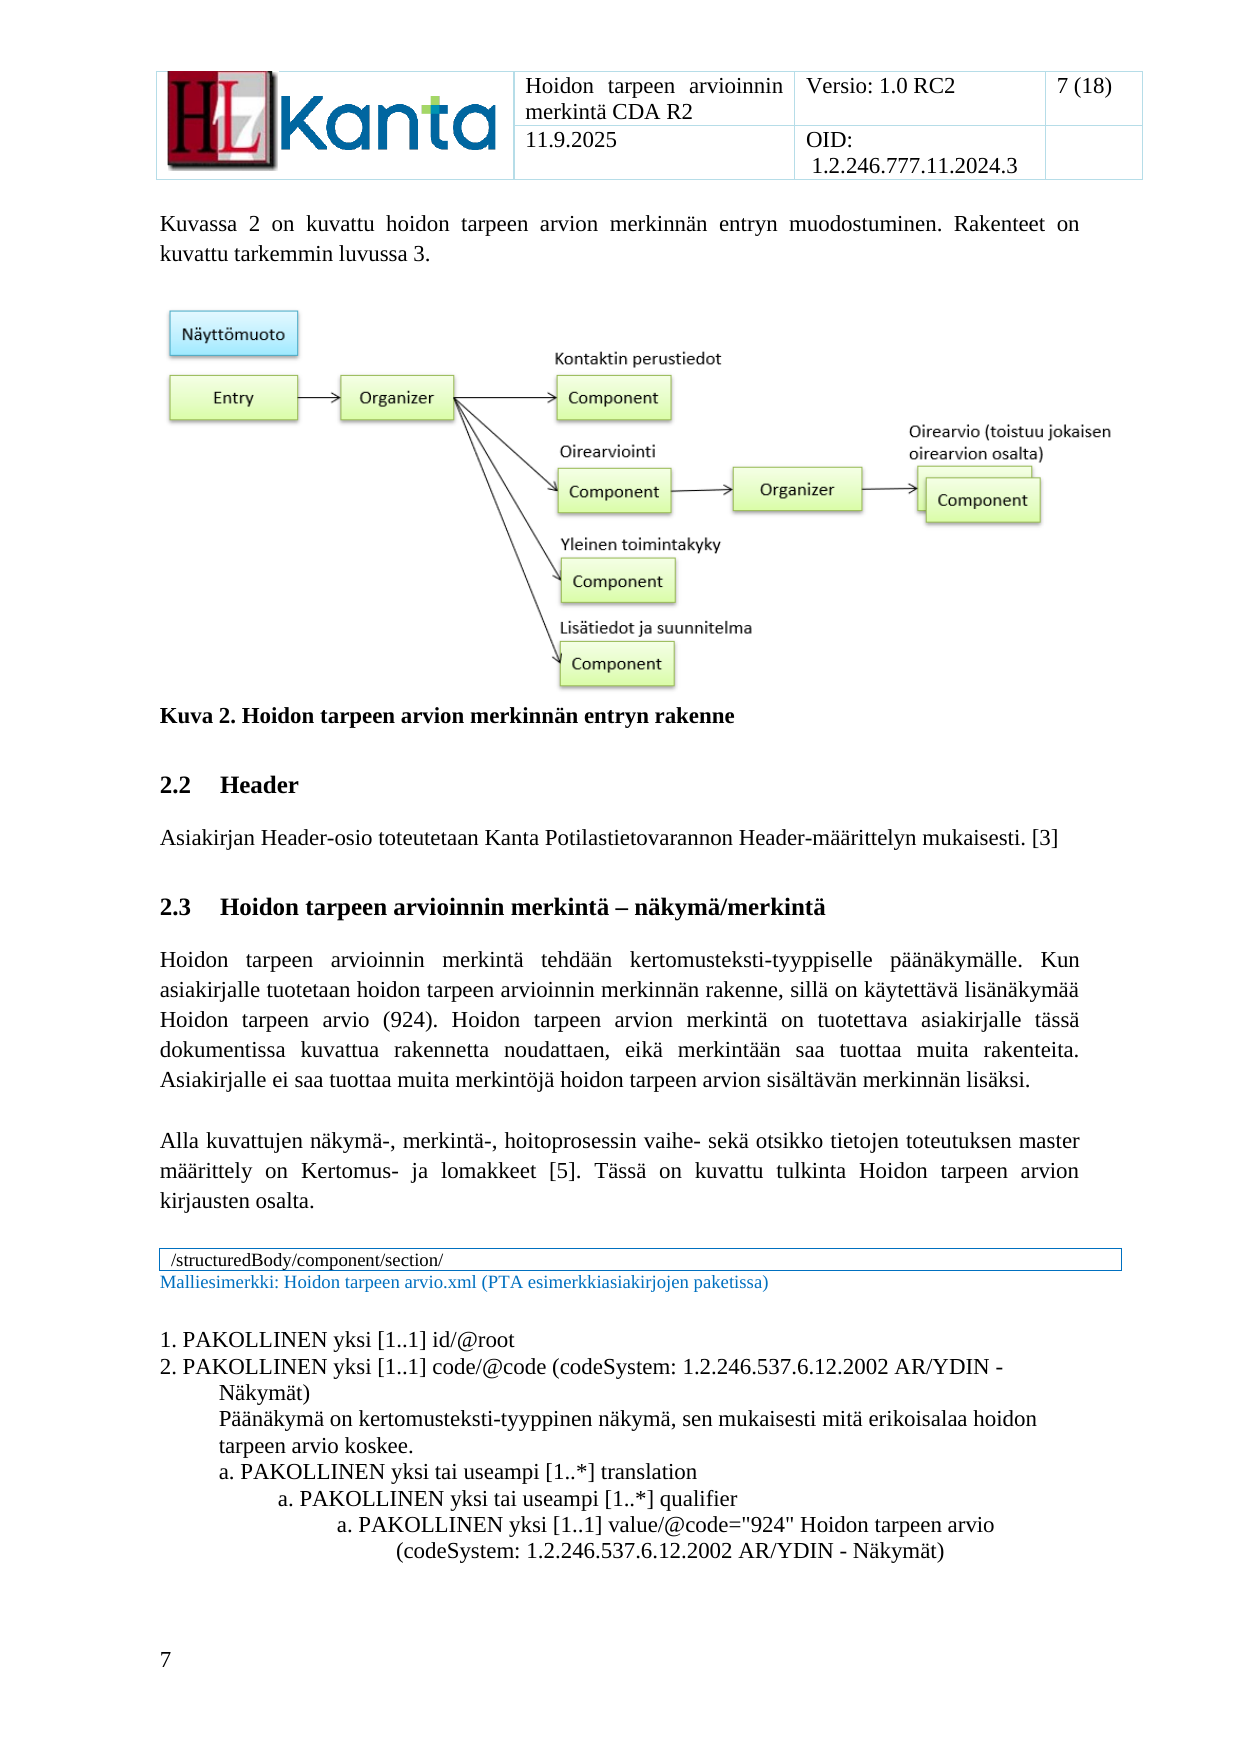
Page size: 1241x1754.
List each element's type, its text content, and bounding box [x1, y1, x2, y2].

text a. PAKOLLINEN yksi tai useampi [1..*] translation [218, 1458, 1081, 1484]
text Hoidon tarpeen arvioinnin merkintä tehdään kertomusteksti-tyyppiselle päänäkymälle. Kun asiakirjalle tuotetaan hoidon tarpeen arvioinnin merkinnän rakenne, sillä on käytettävä lisänäkymää Hoidon tarpeen arvio (924). Hoidon tarpeen arvion merkintä on tuotettava asiakirjalle tässä dokumentissa kuvattua rakennetta noudattaen, eikä merkintään saa tuottaa muita rakenteita. Asiakirjalle ei saa tuottaa muita merkintöjä hoidon tarpeen arvion sisältävän merkinnän lisäksi. [159, 946, 1081, 1093]
text 1. PAKOLLINEN yksi [1..1] id/@root [159, 1326, 1081, 1353]
subtitle Hoidon tarpeen arvioinnin merkintä – näkymä/merkintä [159, 892, 1081, 921]
text a. PAKOLLINEN yksi [1..1] value/@code="924" Hoidon tarpeen arvio (codeSystem: 1.2.246.537.6.12.2002 AR/YDIN - Näkymät) [337, 1511, 1081, 1564]
text Alla kuvattujen näkymä-, merkintä-, hoitoprosessin vaihe- sekä otsikko tietojen toteutuksen master määrittely on Kertomus- ja lomakkeet [5]. Tässä on kuvattu tulkinta Hoidon tarpeen arvion kirjausten osalta. [159, 1127, 1081, 1214]
text a. PAKOLLINEN yksi tai useampi [1..*] qualifier [278, 1484, 1081, 1511]
text Asiakirjan Header-osio toteutetaan Kanta Potilastietovarannon Header-määrittelyn mukaisesti. [3] [159, 824, 1081, 851]
text 2. PAKOLLINEN yksi [1..1] code/@code (codeSystem: 1.2.246.537.6.12.2002 AR/YDIN - Näkymät) Päänäkymä on kertomusteksti-tyyppinen näkymä, sen mukaisesti mitä erikoisalaa hoidon tarpeen arvio koskee. [159, 1353, 1081, 1458]
picture [281, 96, 496, 150]
picture [159, 300, 1123, 699]
table_header /structuredBody/component/section/ [160, 1249, 1121, 1270]
text Kuvassa 2 on kuvattu hoidon tarpeen arvion merkinnän entryn muodostuminen. Rakenteet on kuvattu tarkemmin luvussa 3. [159, 210, 1081, 267]
text Kuva 2. Hoidon tarpeen arvion merkinnän entryn rakenne [159, 703, 1081, 729]
text Malliesimerkki: Hoidon tarpeen arvio.xml (PTA esimerkkiasiakirjojen paketissa) [159, 1271, 1081, 1293]
picture [167, 71, 279, 171]
subtitle Header [159, 770, 1081, 799]
